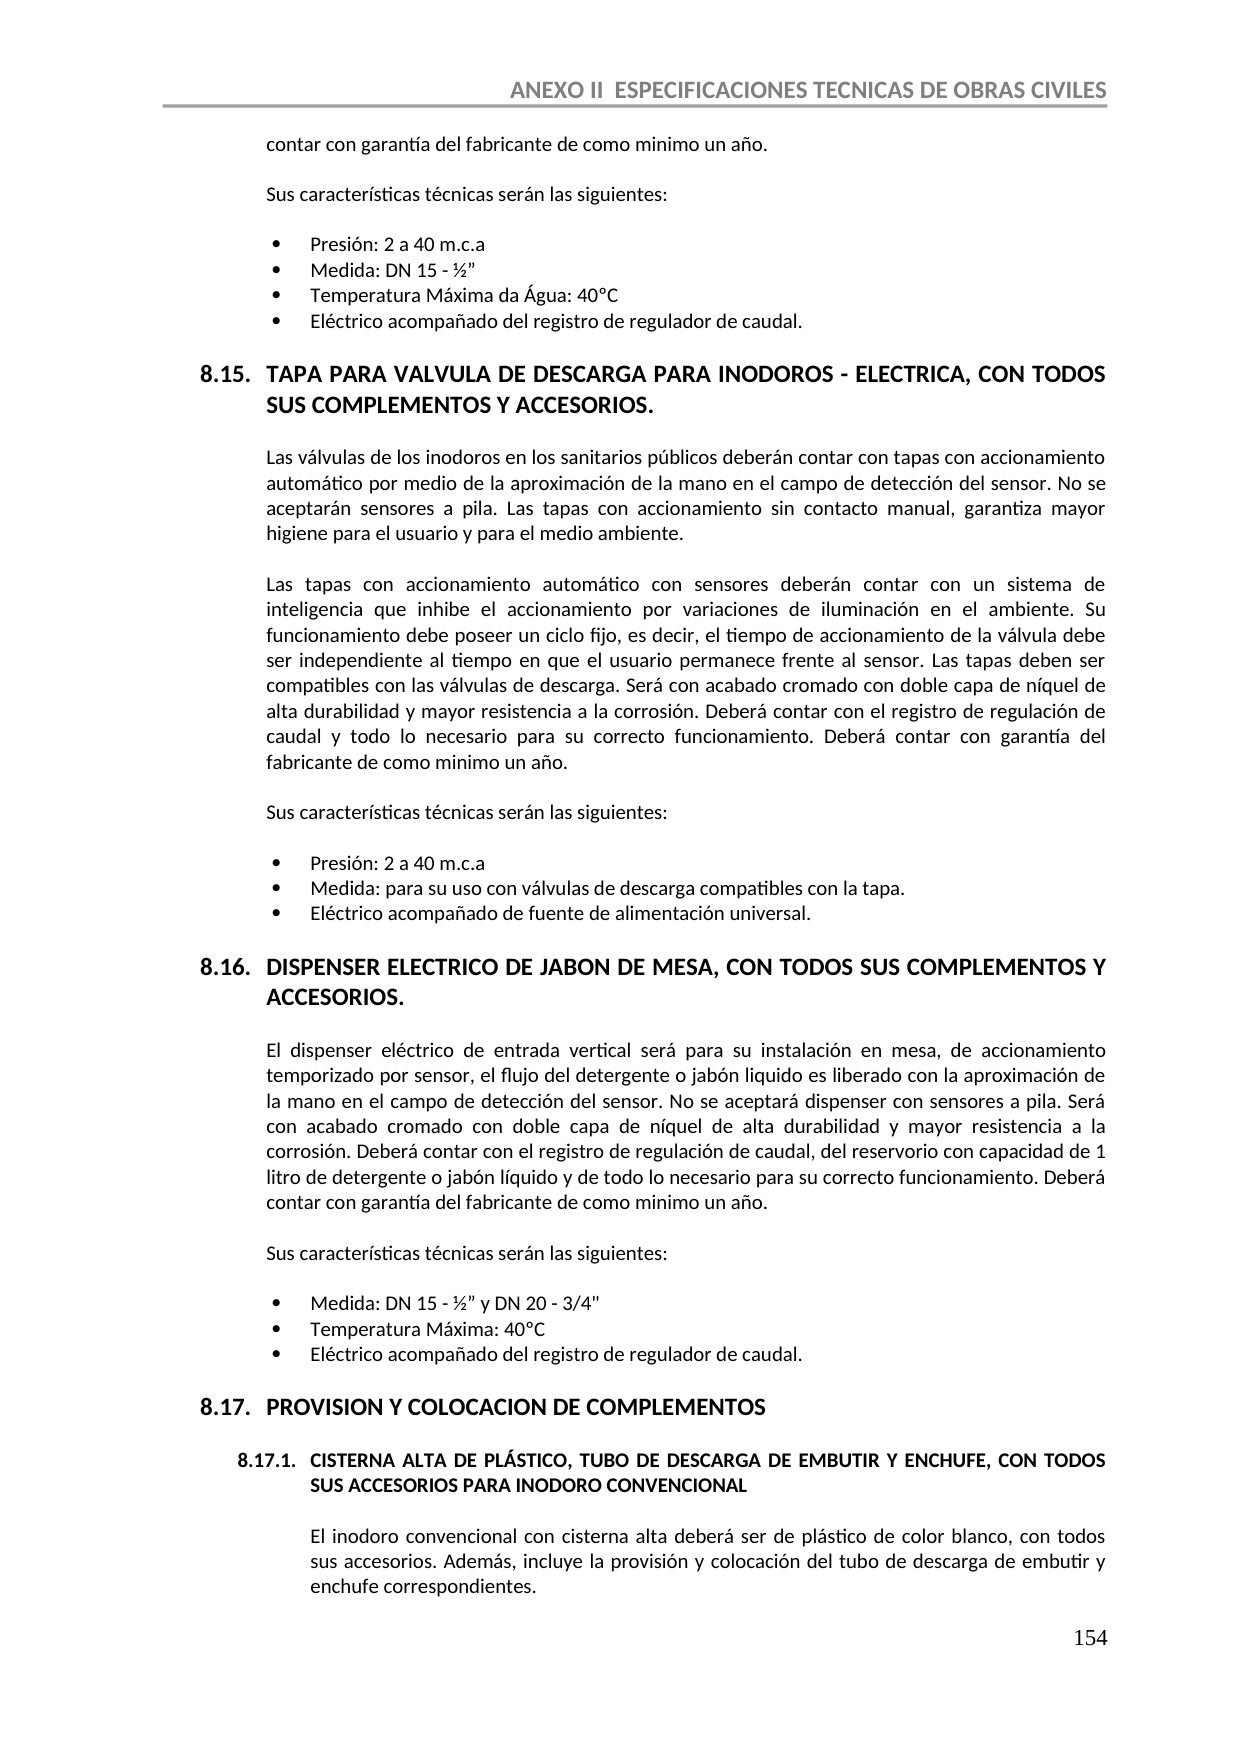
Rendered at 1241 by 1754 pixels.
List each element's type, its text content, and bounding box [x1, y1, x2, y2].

list Eléctrico acompañado del registro de regulador de caudal. [273, 308, 1107, 333]
list Temperatura Máxima da Água: 40ºC [273, 282, 1107, 308]
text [266, 131, 1107, 156]
text El inodoro convencional con cisterna alta deberá ser de plástico de color blanco, con todos sus accesorios. Además, incluye la provisión y colocación del tubo de descarga de embutir y enchufe correspondientes. [310, 1523, 1107, 1599]
list Presión: 2 a 40 m.c.a [273, 850, 1107, 875]
list Presión: 2 a 40 m.c.a [273, 232, 1107, 257]
list DISPENSER ELECTRICO DE JABON DE MESA, CON TODOS SUS COMPLEMENTOS Y ACCESORIOS. [200, 951, 1107, 1012]
list PROVISION Y COLOCACION DE COMPLEMENTOS [200, 1392, 1107, 1422]
text Sus características técnicas serán las siguientes: [266, 799, 1107, 825]
text Las válvulas de los inodoros en los sanitarios públicos deberán contar con tapas con accionamiento automático por medio de la aproximación de la mano en el campo de detección del sensor. No se aceptarán sensores a pila. Las tapas con accionamiento sin contacto manual, garantiza mayor higiene para el usuario y para el medio ambiente. [266, 444, 1107, 546]
list CISTERNA ALTA DE PLÁSTICO, TUBO DE DESCARGA DE EMBUTIR Y ENCHUFE, CON TODOS SUS ACCESORIOS PARA INODORO CONVENCIONAL [237, 1447, 1107, 1498]
list Eléctrico acompañado del registro de regulador de caudal. [273, 1341, 1107, 1367]
list Eléctrico acompañado de fuente de alimentación universal. [273, 901, 1107, 926]
list Medida: para su uso con válvulas de descarga compatibles con la tapa. [273, 875, 1107, 901]
list Medida: DN 15 - ½” y DN 20 - 3/4" [273, 1290, 1107, 1316]
list Medida: DN 15 - ½” [273, 257, 1107, 282]
list Temperatura Máxima: 40ºC [273, 1316, 1107, 1341]
text Las tapas con accionamiento automático con sensores deberán contar con un sistema de inteligencia que inhibe el accionamiento por variaciones de iluminación en el ambiente. Su funcionamiento debe poseer un ciclo fijo, es decir, el tiempo de accionamiento de la válvula debe ser independiente al tiempo en que el usuario permanece frente al sensor. Las tapas deben ser compatibles con las válvulas de descarga. Será con acabado cromado con doble capa de níquel de alta durabilidad y mayor resistencia a la corrosión. Deberá contar con el registro de regulación de caudal y todo lo necesario para su correcto funcionamiento. Deberá contar con garantía del fabricante de como minimo un año. [266, 571, 1107, 774]
text Sus características técnicas serán las siguientes: [266, 1240, 1107, 1265]
list TAPA PARA VALVULA DE DESCARGA PARA INODOROS - ELECTRICA, CON TODOS SUS COMPLEMENTOS Y ACCESORIOS. [200, 358, 1107, 419]
text Sus características técnicas serán las siguientes: [266, 181, 1107, 207]
text El dispenser eléctrico de entrada vertical será para su instalación en mesa, de accionamiento temporizado por sensor, el flujo del detergente o jabón liquido es liberado con la aproximación de la mano en el campo de detección del sensor. No se aceptará dispenser con sensores a pila. Será con acabado cromado con doble capa de níquel de alta durabilidad y mayor resistencia a la corrosión. Deberá contar con el registro de regulación de caudal, del reservorio con capacidad de 1 litro de detergente o jabón líquido y de todo lo necesario para su correcto funcionamiento. Deberá contar con garantía del fabricante de como minimo un año. [266, 1037, 1107, 1215]
